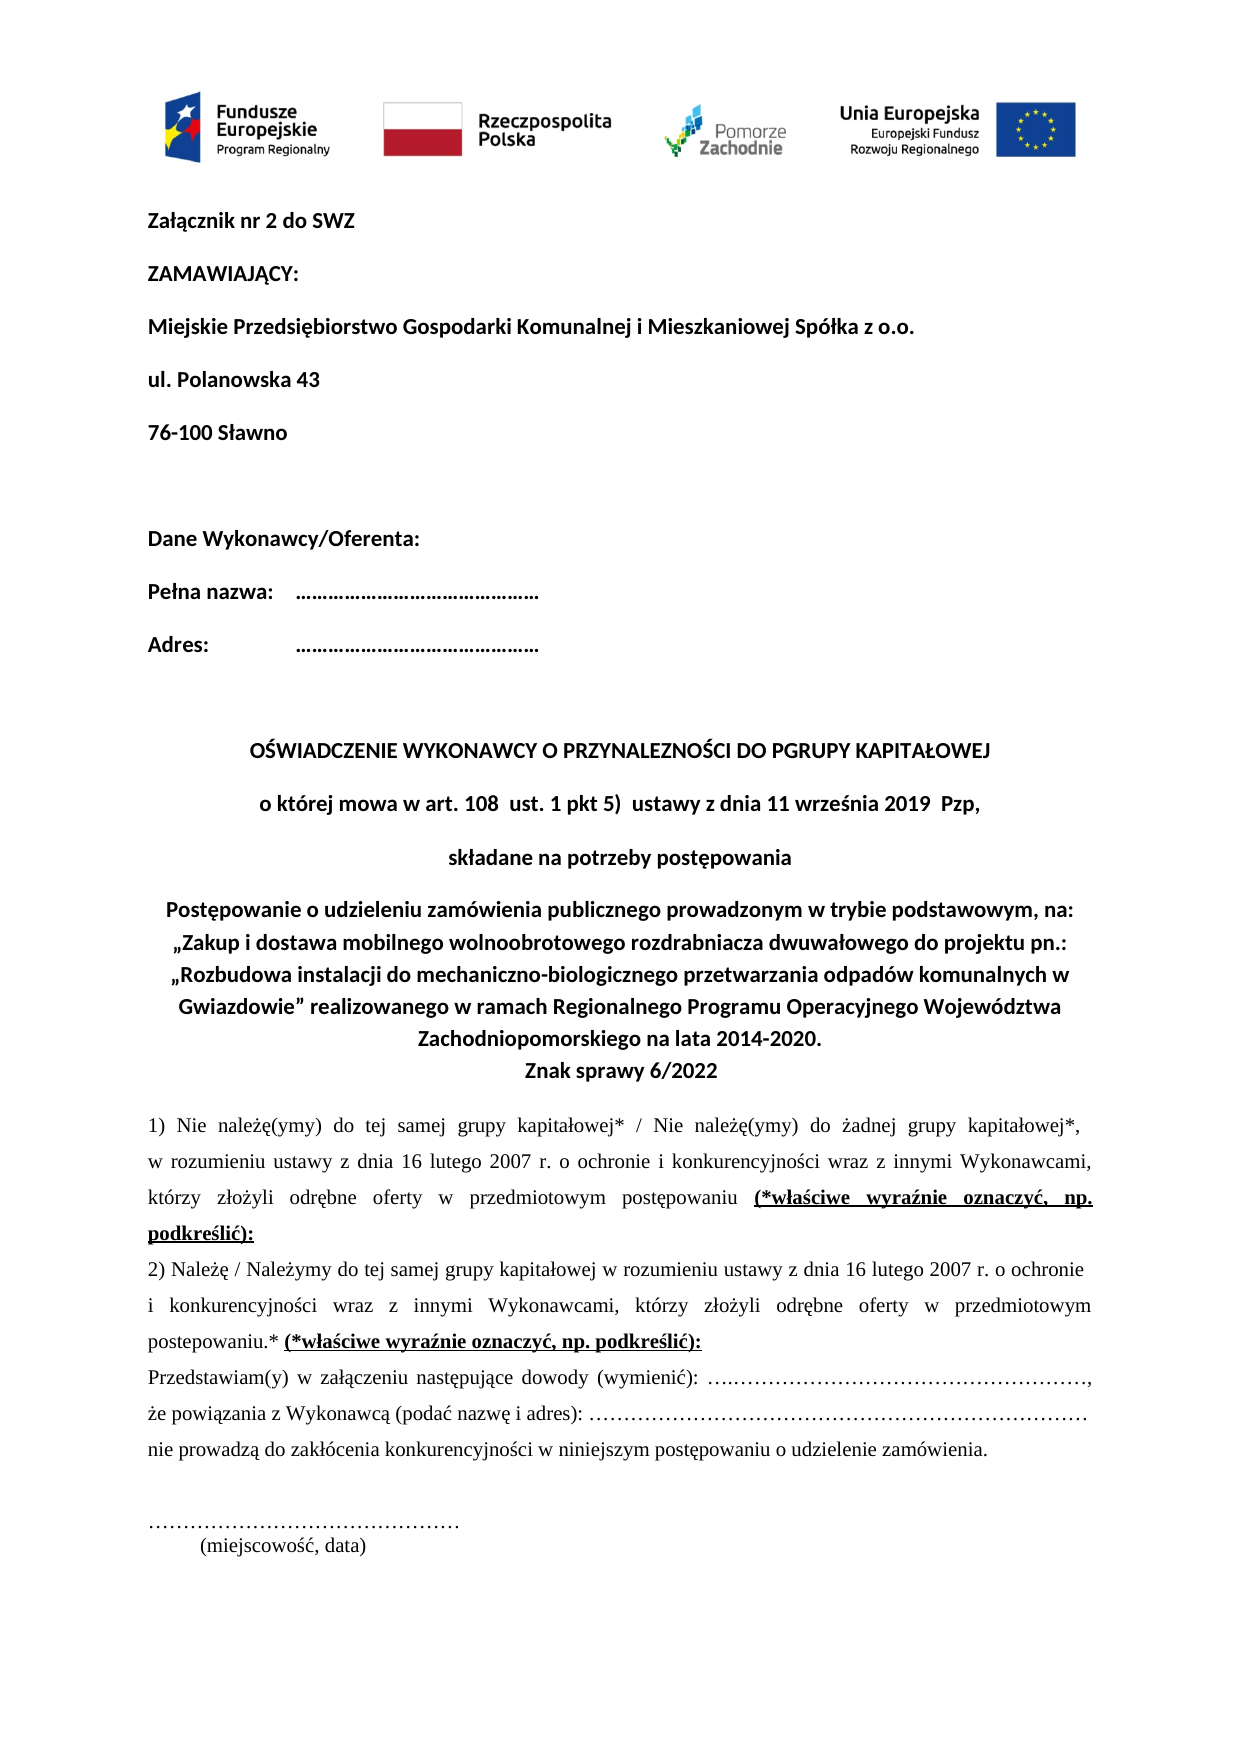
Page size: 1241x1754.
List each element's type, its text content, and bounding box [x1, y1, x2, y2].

text Przedstawiam(y) w załączeniu następujące dowody (wymienić): ….……………………………………………, że powiązania z Wykonawcą (podać nazwę i adres): ……………………………………………………………… [148, 1365, 1093, 1425]
text nie prowadzą do zakłócenia konkurencyjności w niniejszym postępowaniu o udzielenie zamówienia. [148, 1437, 1093, 1461]
text ……………………………………… [148, 1509, 1093, 1533]
text składane na potrzeby postępowania [148, 843, 1093, 871]
text 2) Należę / Należymy do tej samej grupy kapitałowej w rozumieniu ustawy z dnia 16 lutego 2007 r. o ochronie i konkurencyjności wraz z innymi Wykonawcami, którzy złożyli odrębne oferty w przedmiotowym postepowaniu.* (*właściwe wyraźnie oznaczyć, np. podkreślić): [148, 1257, 1093, 1353]
text Załącznik nr 2 do SWZ [148, 206, 1093, 234]
text ul. Polanowska 43 [148, 365, 1093, 393]
text (miejscowość, data) [148, 1533, 1093, 1557]
text Postępowanie o udzieleniu zamówienia publicznego prowadzonym w trybie podstawowym, na: [148, 896, 1093, 924]
text 1) Nie należę(ymy) do tej samej grupy kapitałowej* / Nie należę(ymy) do żadnej grupy kapitałowej*, w rozumieniu ustawy z dnia 16 lutego 2007 r. o ochronie i konkurencyjności wraz z innymi Wykonawcami, którzy złożyli odrębne oferty w przedmiotowym postępowaniu (*właściwe wyraźnie oznaczyć, np. podkreślić): [148, 1113, 1093, 1245]
text OŚWIADCZENIE WYKONAWCY O PRZYNALEZNOŚCI DO PGRUPY KAPITAŁOWEJ [148, 737, 1093, 764]
text o której mowa w art. 108 ust. 1 pkt 5) ustawy z dnia 11 września 2019 Pzp, [148, 789, 1093, 818]
text „Zakup i dostawa mobilnego wolnoobrotowego rozdrabniacza dwuwałowego do projektu pn.: „Rozbudowa instalacji do mechaniczno-biologicznego przetwarzania odpadów komunalnych w Gwiazdowie” realizowanego w ramach Regionalnego Programu Operacyjnego Województwa Zachodniopomorskiego na lata 2014-2020. [148, 928, 1093, 1052]
text ZAMAWIAJĄCY: [148, 259, 1093, 287]
text Adres: ……………………………………… [148, 631, 1093, 658]
text Pełna nazwa: ……………………………………… [148, 577, 1093, 606]
text Miejskie Przedsiębiorstwo Gospodarki Komunalnej i Mieszkaniowej Spółka z o.o. [148, 312, 1093, 340]
text 76-100 Sławno [148, 418, 1093, 446]
text Dane Wykonawcy/Oferenta: [148, 524, 1093, 552]
picture [147, 73, 1093, 180]
text Znak sprawy 6/2022 [443, 1057, 1093, 1084]
